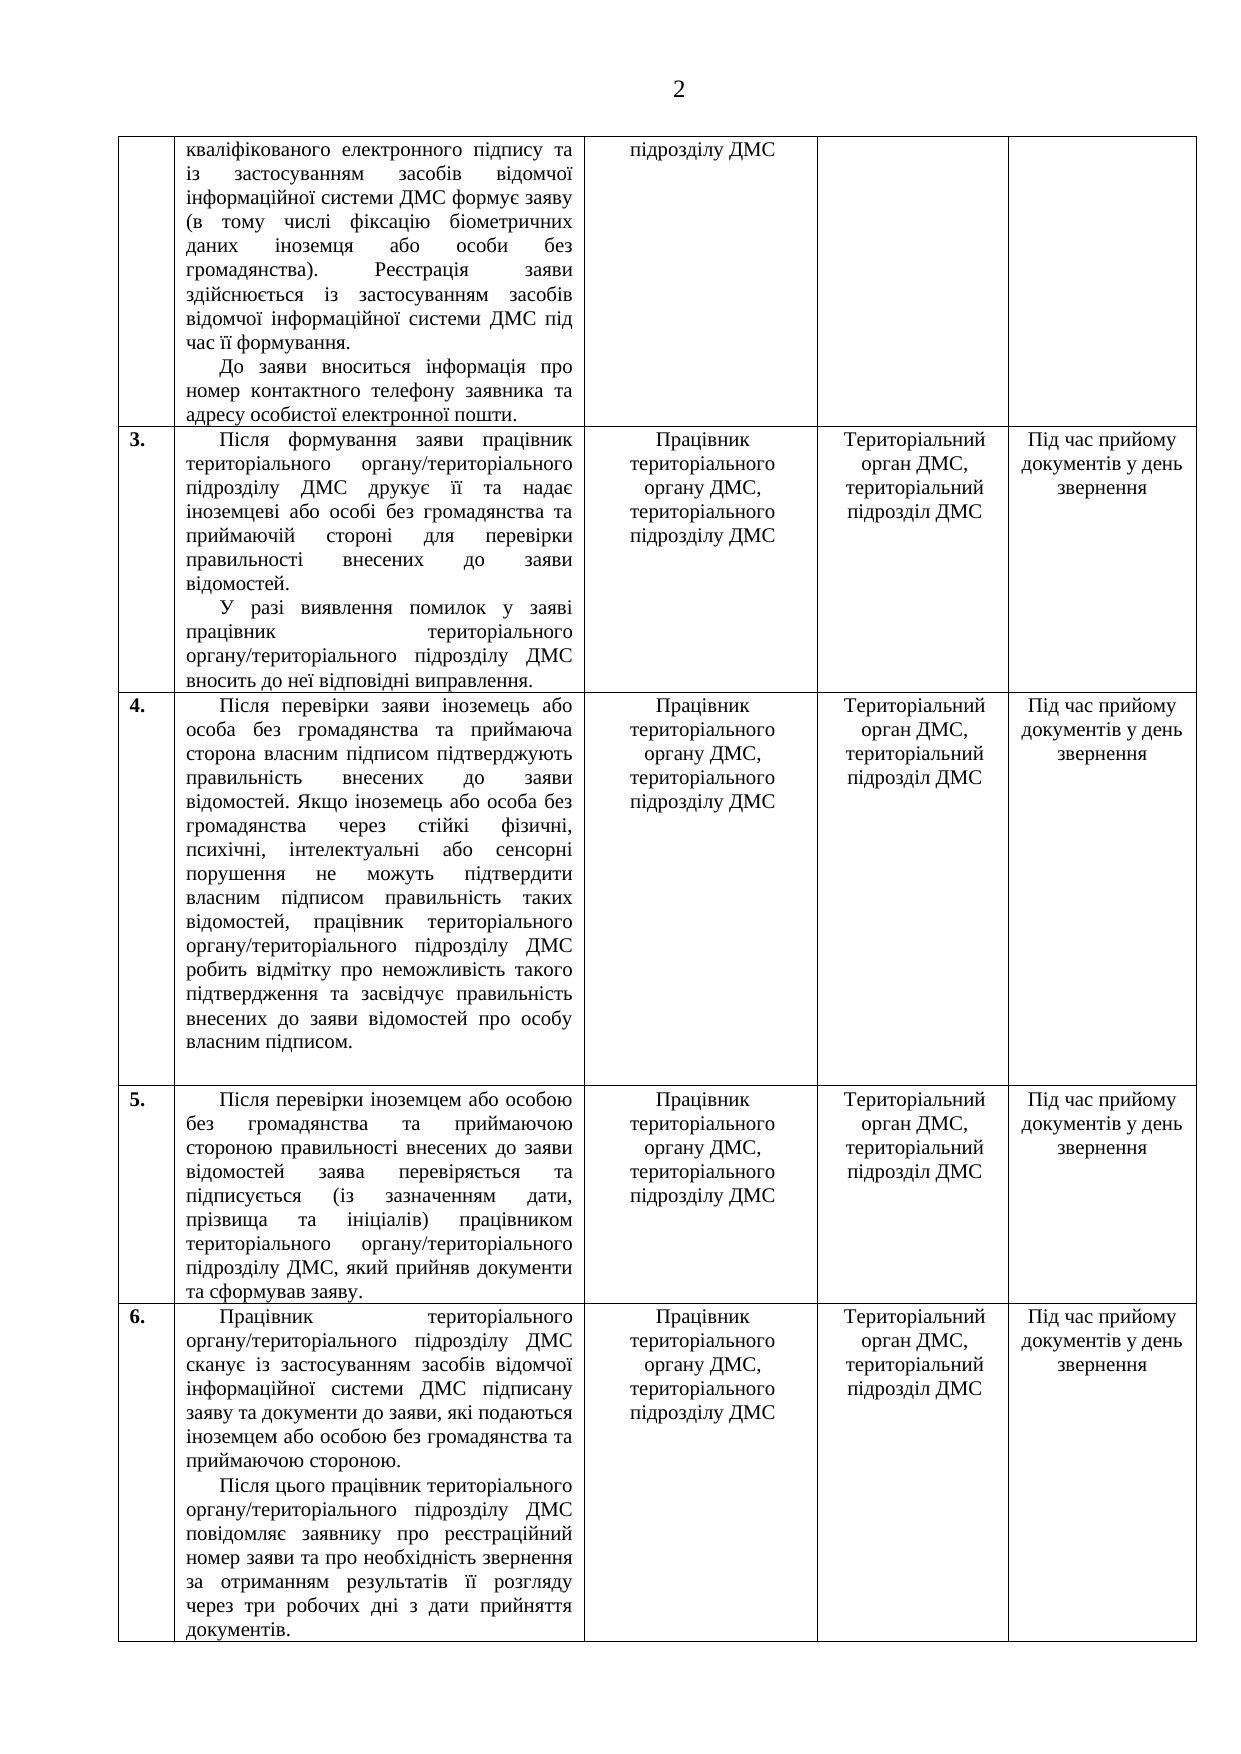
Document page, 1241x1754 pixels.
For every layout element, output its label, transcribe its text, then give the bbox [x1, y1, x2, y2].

table_cell Територіальний орган ДМС, територіальний підрозділ ДМС [818, 1086, 1008, 1303]
table_cell 3. [119, 427, 174, 692]
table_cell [585, 1304, 817, 1641]
table_cell 2. [119, 137, 174, 426]
table_cell 4. [119, 693, 174, 1085]
table_cell Після перевірки іноземцем або особою без громадянства та приймаючою стороною правильності внесених до заяви відомостей заява перевіряється та підписується (із зазначенням дати, прізвища та ініціалів) працівником територіального органу/територіального підрозділу ДМС, який прийняв документи та сформував заяву. [175, 1086, 584, 1303]
table_cell Територіальний орган ДМС, територіальний підрозділ ДМС [818, 693, 1008, 1085]
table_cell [175, 137, 584, 426]
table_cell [818, 137, 1008, 426]
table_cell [1009, 137, 1196, 426]
table_cell Під час прийому документів у день звернення [1009, 693, 1196, 1085]
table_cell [1009, 1304, 1196, 1641]
table_cell 6. [119, 1304, 174, 1641]
table_cell Після перевірки заяви іноземець або особа без громадянства та приймаюча сторона власним підписом підтверджують правильність внесених до заяви відомостей. Якщо іноземець або особа без громадянства через стійкі фізичні, психічні, інтелектуальні або сенсорні порушення не можуть підтвердити власним підписом правильність таких відомостей, працівник територіального органу/територіального підрозділу ДМС робить відмітку про неможливість такого підтвердження та засвідчує правильність внесених до заяви відомостей про особу власним підписом. [175, 693, 584, 1085]
table_cell Після формування заяви працівник територіального органу/територіального підрозділу ДМС друкує її та надає іноземцеві або особі без громадянства та приймаючій стороні для перевірки правильності внесених до заяви відомостей. У разі виявлення помилок у заяві працівник територіального органу/територіального підрозділу ДМС вносить до неї відповідні виправлення. [175, 427, 584, 692]
table_cell Під час прийому документів у день звернення [1009, 427, 1196, 692]
table_cell 5. [119, 1086, 174, 1303]
table_cell Працівник територіального органу ДМС, територіального підрозділу ДМС [585, 1086, 817, 1303]
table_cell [818, 1304, 1008, 1641]
table_cell Працівник територіального органу ДМС, територіального підрозділу ДМС [585, 427, 817, 692]
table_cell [585, 137, 817, 426]
table_cell Працівник територіального органу ДМС, територіального підрозділу ДМС [585, 693, 817, 1085]
table_cell Під час прийому документів у день звернення [1009, 1086, 1196, 1303]
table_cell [175, 1304, 584, 1641]
table_cell Територіальний орган ДМС, територіальний підрозділ ДМС [818, 427, 1008, 692]
